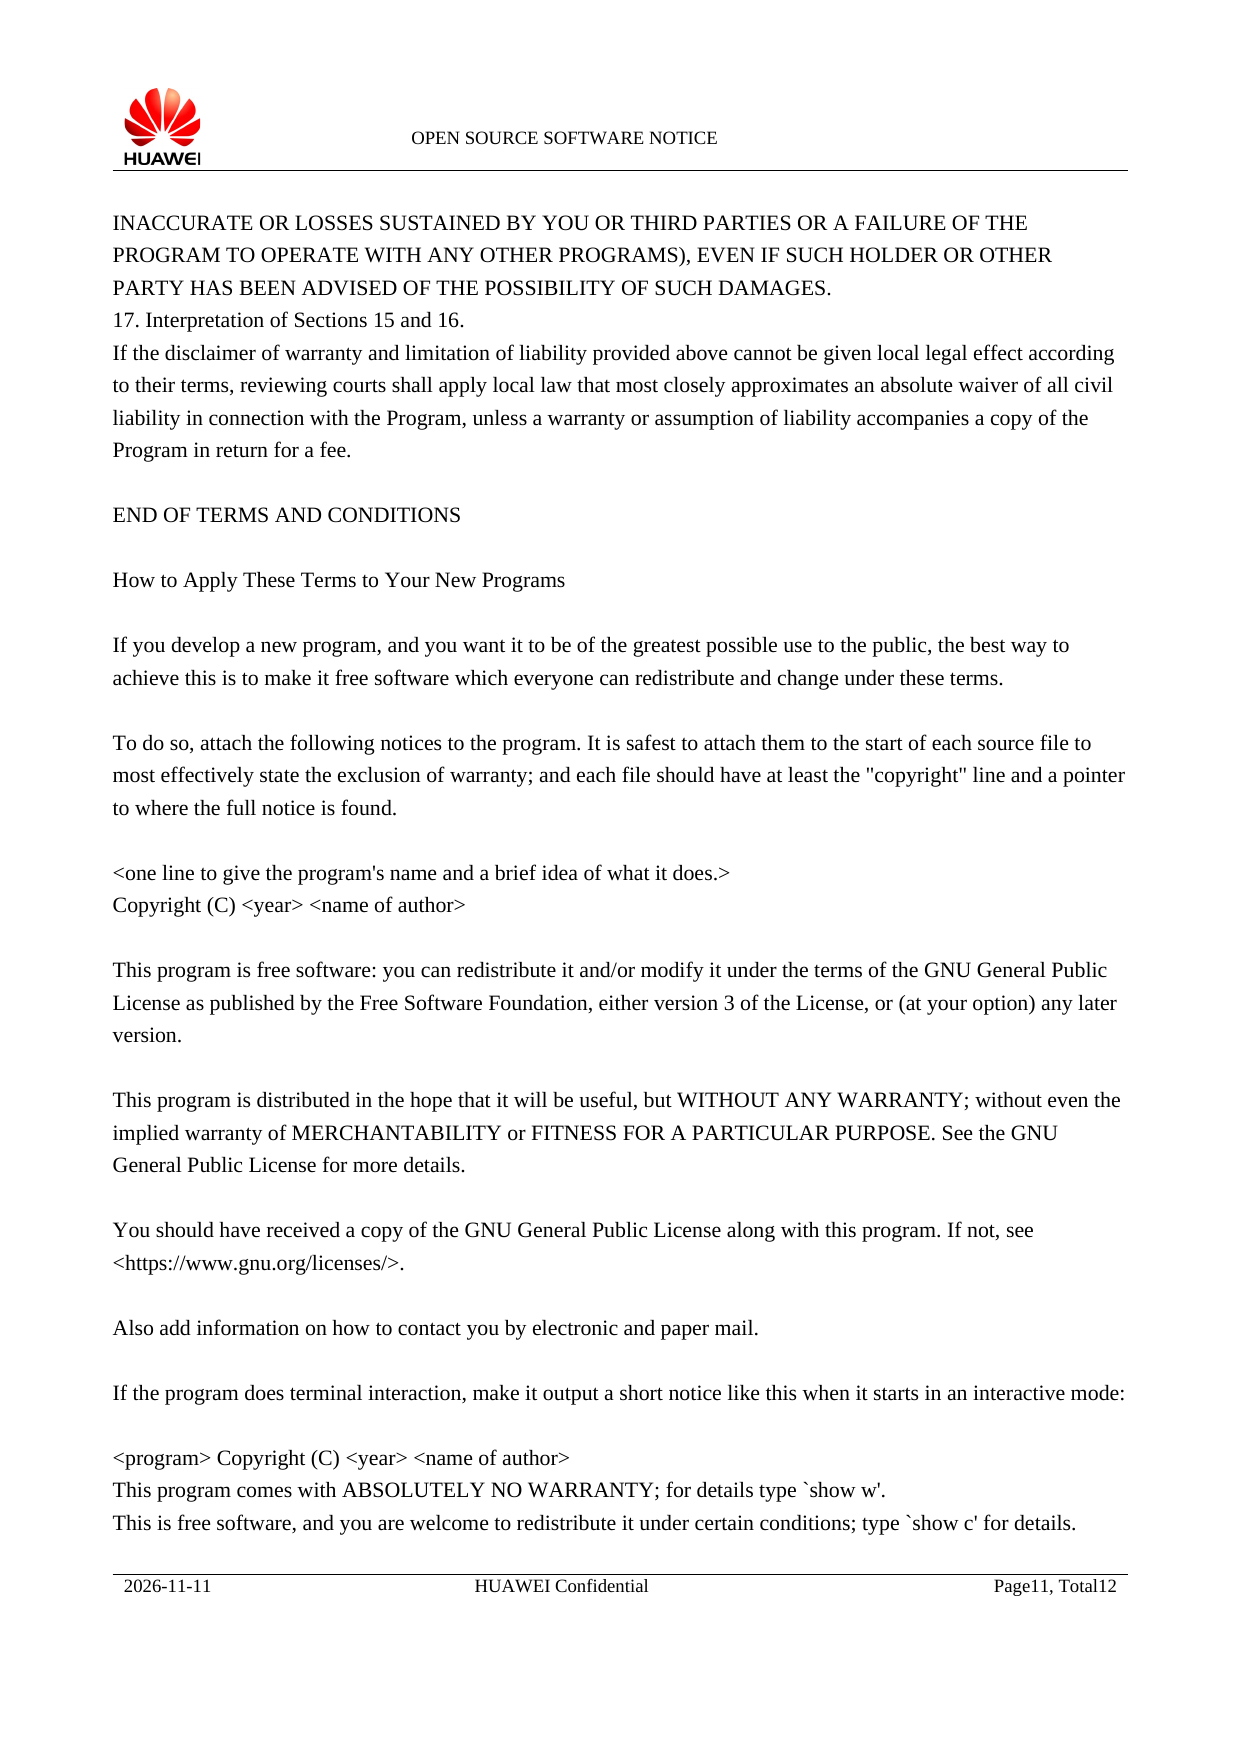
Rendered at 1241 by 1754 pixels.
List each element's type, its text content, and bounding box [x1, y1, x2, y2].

picture [124, 88, 201, 165]
